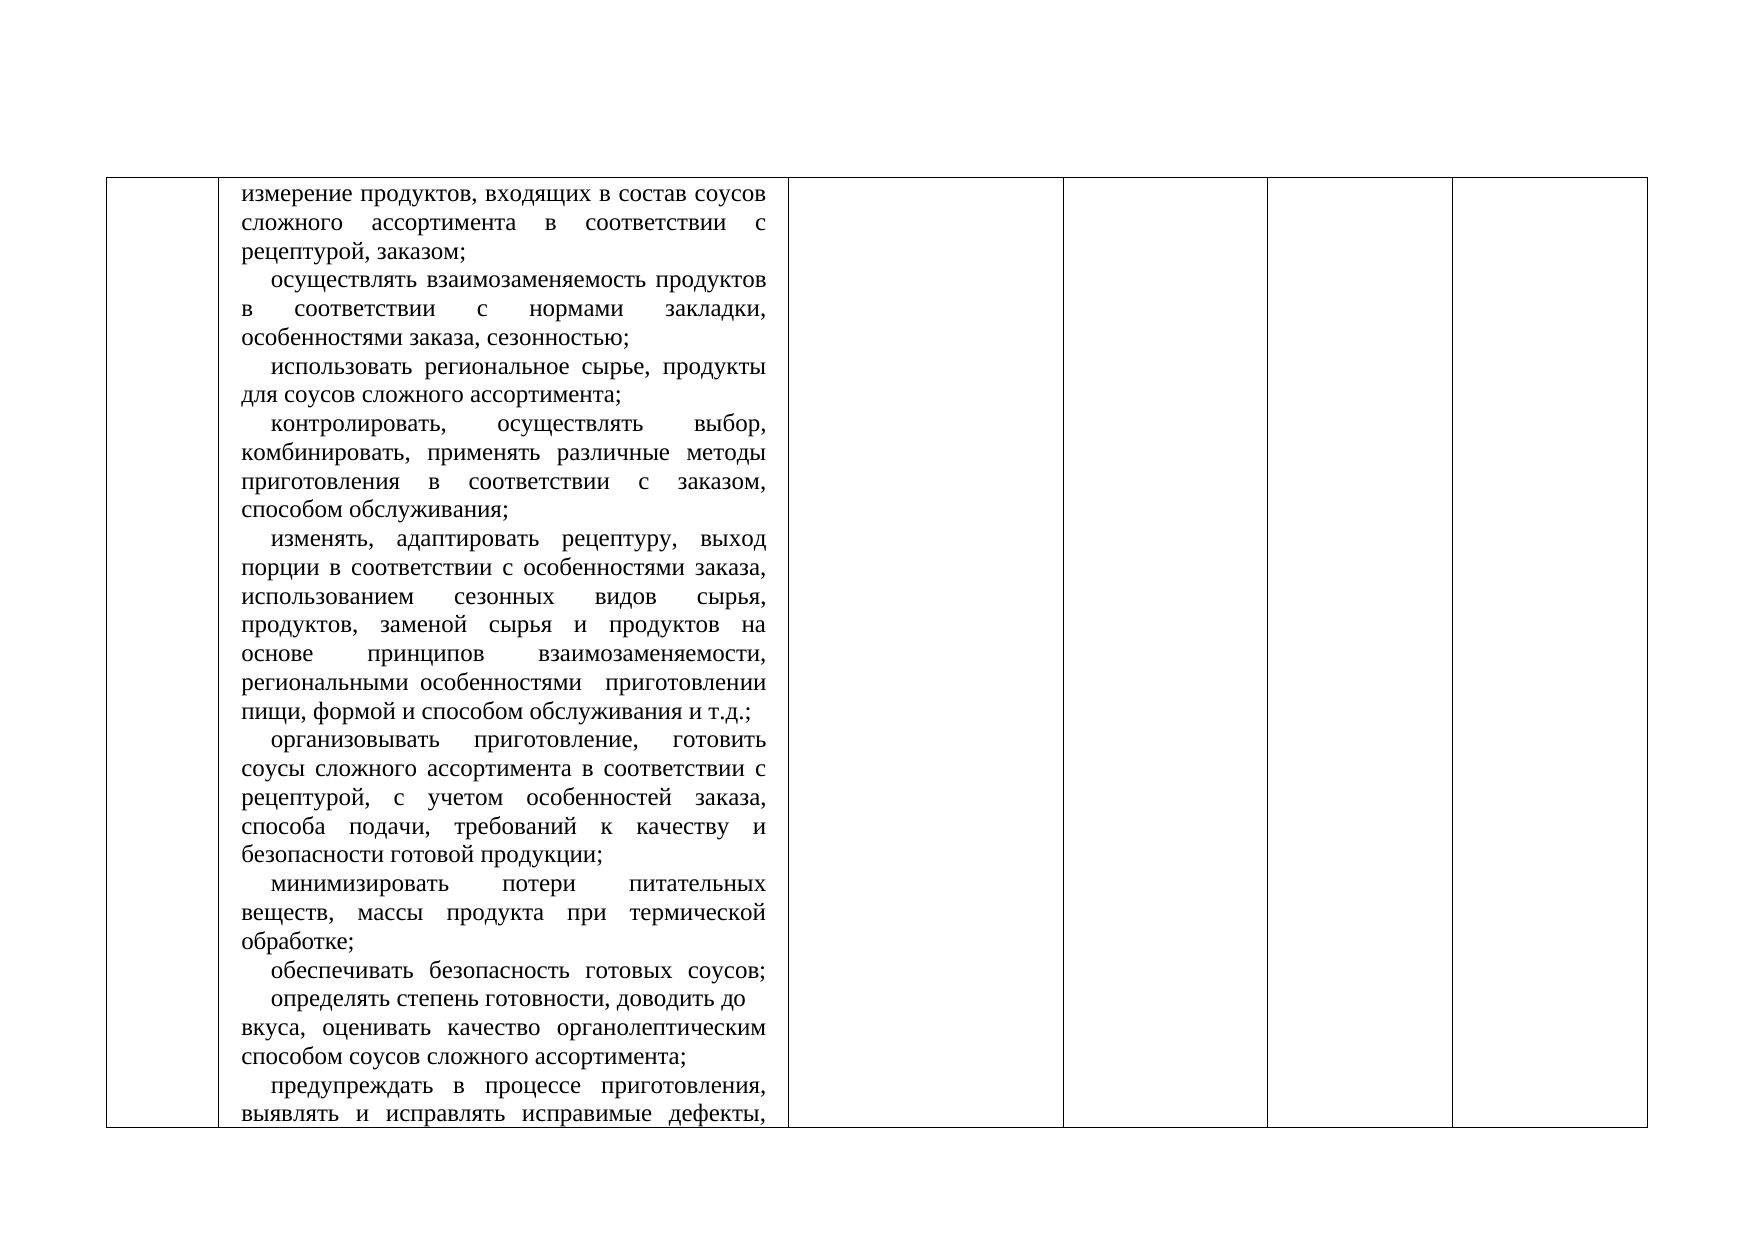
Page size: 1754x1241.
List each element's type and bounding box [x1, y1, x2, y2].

table_cell [219, 178, 788, 1127]
table_cell [1268, 178, 1452, 1127]
table_cell [107, 178, 218, 1127]
table_cell [1453, 178, 1647, 1127]
table_cell [1064, 178, 1267, 1127]
table_cell [789, 178, 1063, 1127]
